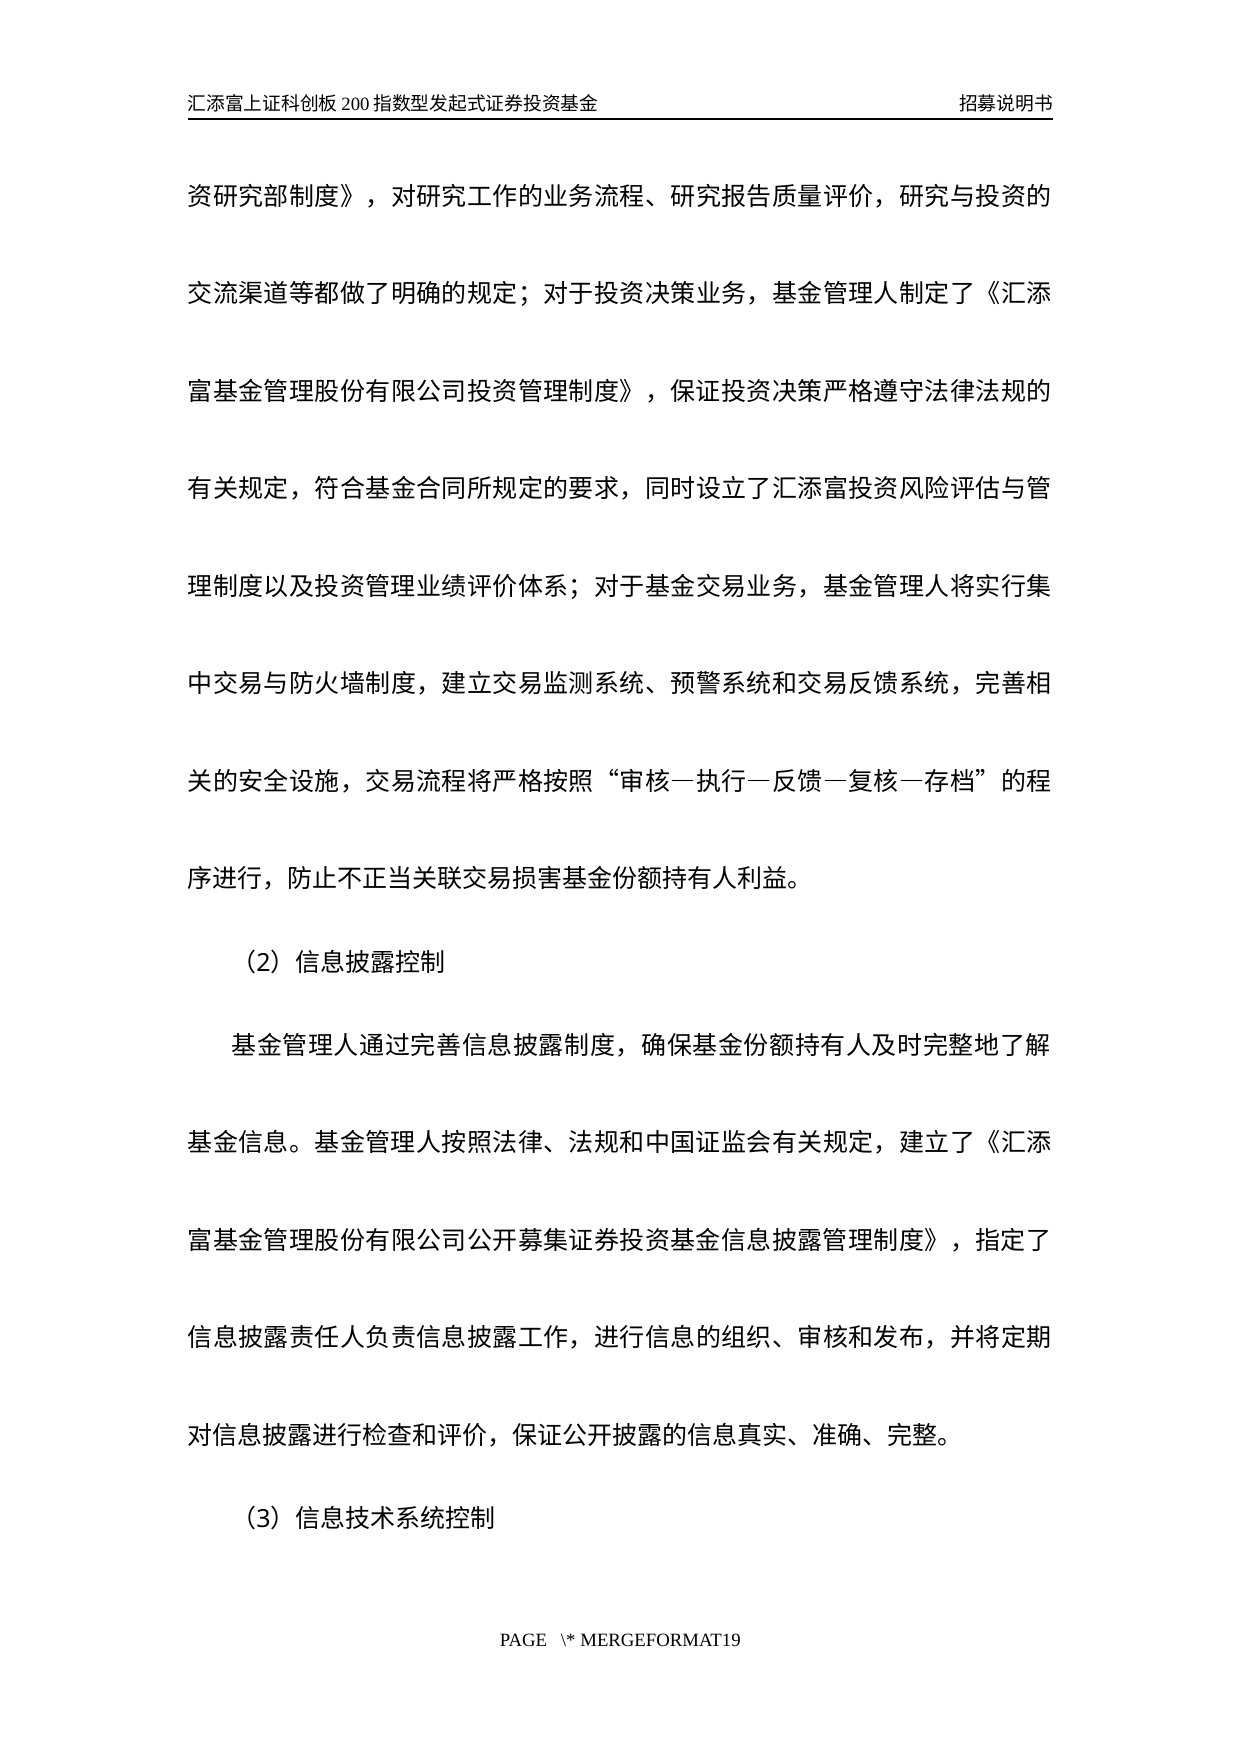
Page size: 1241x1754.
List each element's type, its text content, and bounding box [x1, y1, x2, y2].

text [187, 162, 1053, 909]
text 基金管理人通过完善信息披露制度，确保基金份额持有人及时完整地了解基金信息。基金管理人按照法律、法规和中国证监会有关规定，建立了《汇添富基金管理股份有限公司公开募集证券投资基金信息披露管理制度》，指定了信息披露责任人负责信息披露工作，进行信息的组织、审核和发布，并将定期对信息披露进行检查和评价，保证公开披露的信息真实、准确、完整。 [187, 1011, 1053, 1466]
text （2）信息披露控制 [187, 928, 1053, 993]
text （3）信息技术系统控制 [187, 1484, 1053, 1549]
